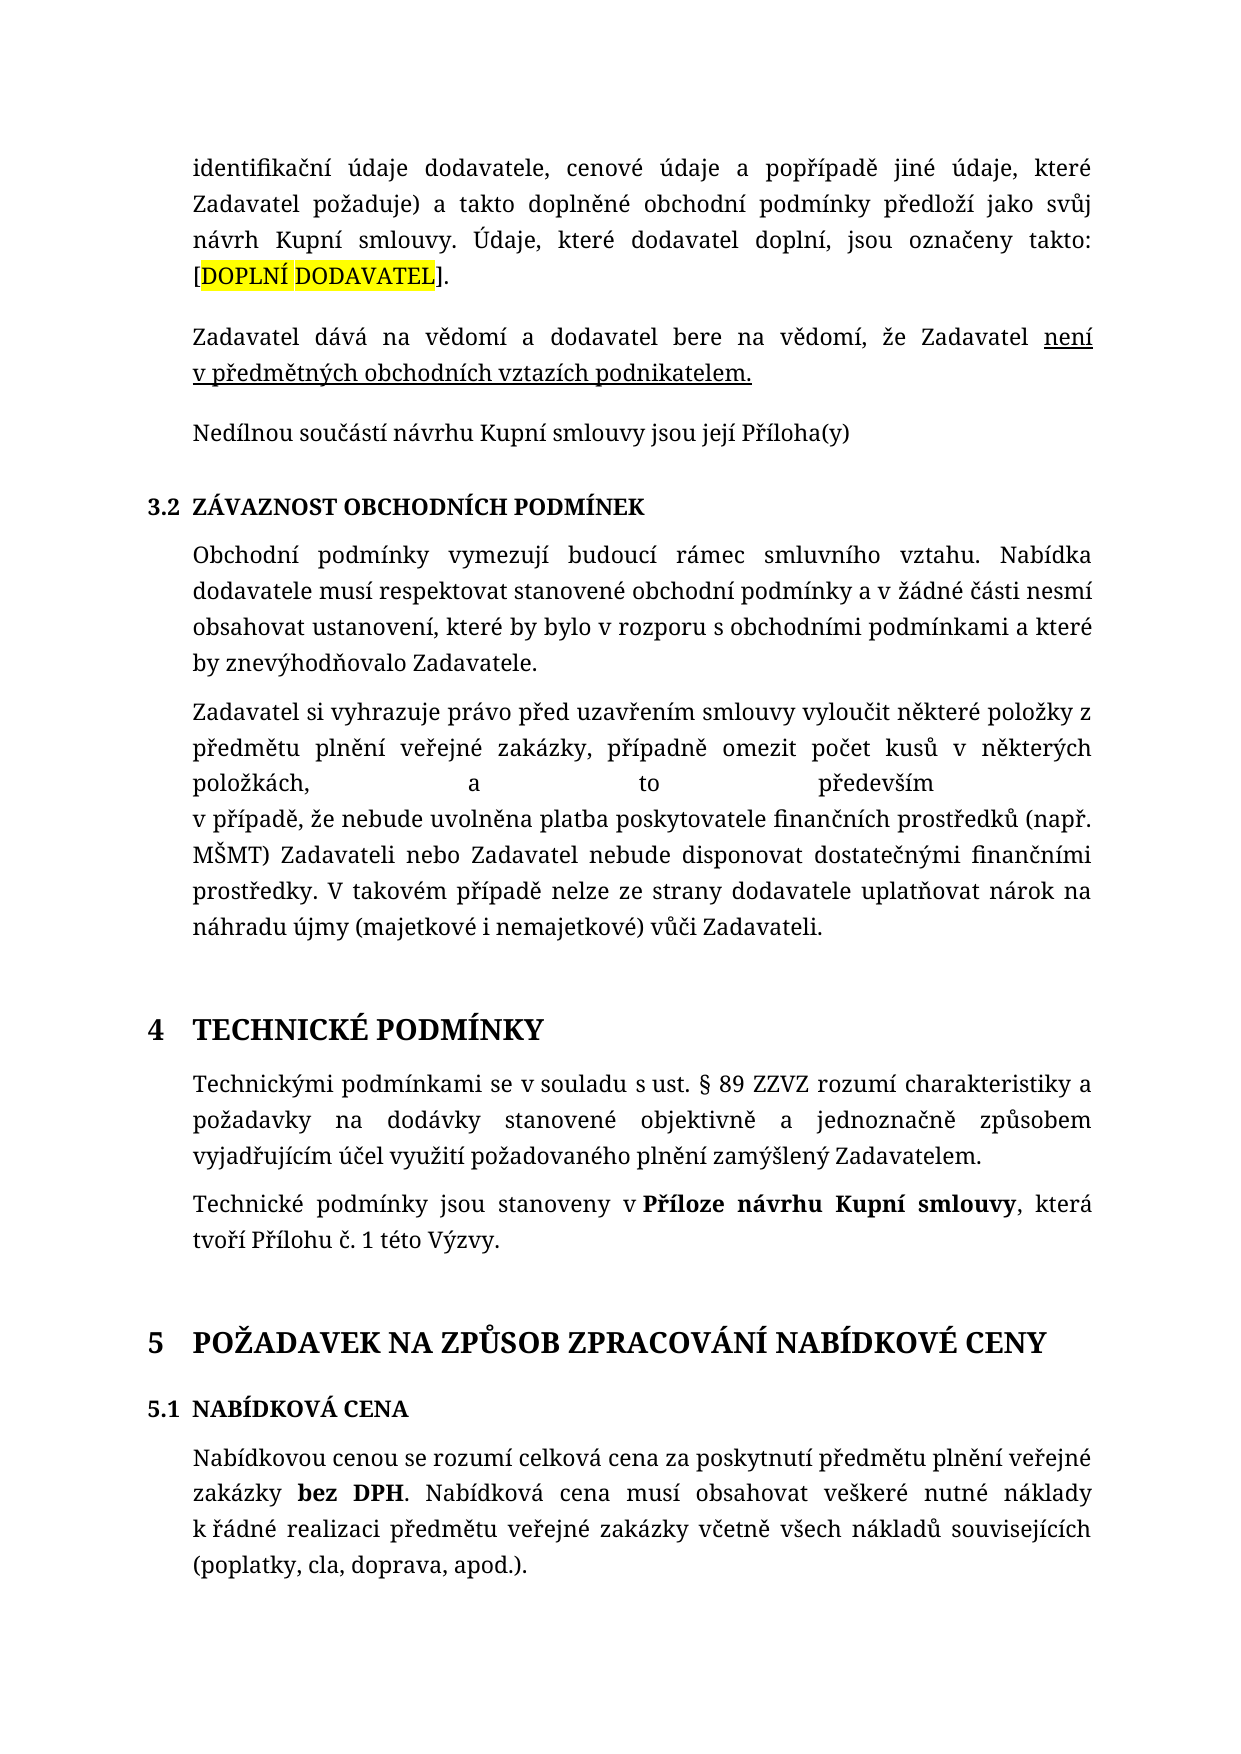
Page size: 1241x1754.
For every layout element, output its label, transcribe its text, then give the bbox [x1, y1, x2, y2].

text Technickými podmínkami se v souladu s ust. § 89 ZZVZ rozumí charakteristiky a požadavky na dodávky stanovené objektivně a jednoznačně způsobem vyjadřujícím účel využití požadovaného plnění zamýšlený Zadavatelem. [193, 1068, 1093, 1171]
text Nabídkovou cenou se rozumí celková cena za poskytnutí předmětu plnění veřejné zakázky bez DPH. Nabídková cena musí obsahovat veškeré nutné náklady k řádné realizaci předmětu veřejné zakázky včetně všech nákladů souvisejících (poplatky, cla, doprava, apod.). [193, 1441, 1093, 1581]
text Obchodní podmínky vymezují budoucí rámec smluvního vztahu. Nabídka dodavatele musí respektovat stanovené obchodní podmínky a v žádné části nesmí obsahovat ustanovení, které by bylo v rozporu s obchodními podmínkami a které by znevýhodňovalo Zadavatele. [192, 539, 1093, 678]
subtitle POŽADAVEK NA ZPŮSOB ZPRACOVÁNÍ NABÍDKOVÉ CENY [148, 1322, 1093, 1362]
text Technické podmínky jsou stanoveny v Příloze návrhu Kupní smlouvy, která tvoří Přílohu č. 1 této Výzvy. [193, 1188, 1093, 1255]
subtitle ZÁVAZNOST OBCHODNÍCH PODMÍNEK [148, 491, 1093, 522]
text Zadavatel si vyhrazuje právo před uzavřením smlouvy vyloučit některé položky z předmětu plnění veřejné zakázky, případně omezit počet kusů v některých položkách, a to především v případě, že nebude uvolněna platba poskytovatele finančních prostředků (např. MŠMT) Zadavateli nebo Zadavatel nebude disponovat dostatečnými finančními prostředky. V takovém případě nelze ze strany dodavatele uplatňovat nárok na náhradu újmy (majetkové i nemajetkové) vůči Zadavateli. [192, 696, 1093, 942]
text Nedílnou součástí návrhu Kupní smlouvy jsou její Příloha(y) [192, 417, 1093, 449]
text Zadavatel dává na vědomí a dodavatel bere na vědomí, že Zadavatel není v předmětných obchodních vztazích podnikatelem. [192, 321, 1093, 388]
subtitle TECHNICKÉ PODMÍNKY [148, 1009, 1093, 1049]
subtitle NABÍDKOVÁ CENA [147, 1393, 1093, 1424]
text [193, 152, 1093, 291]
